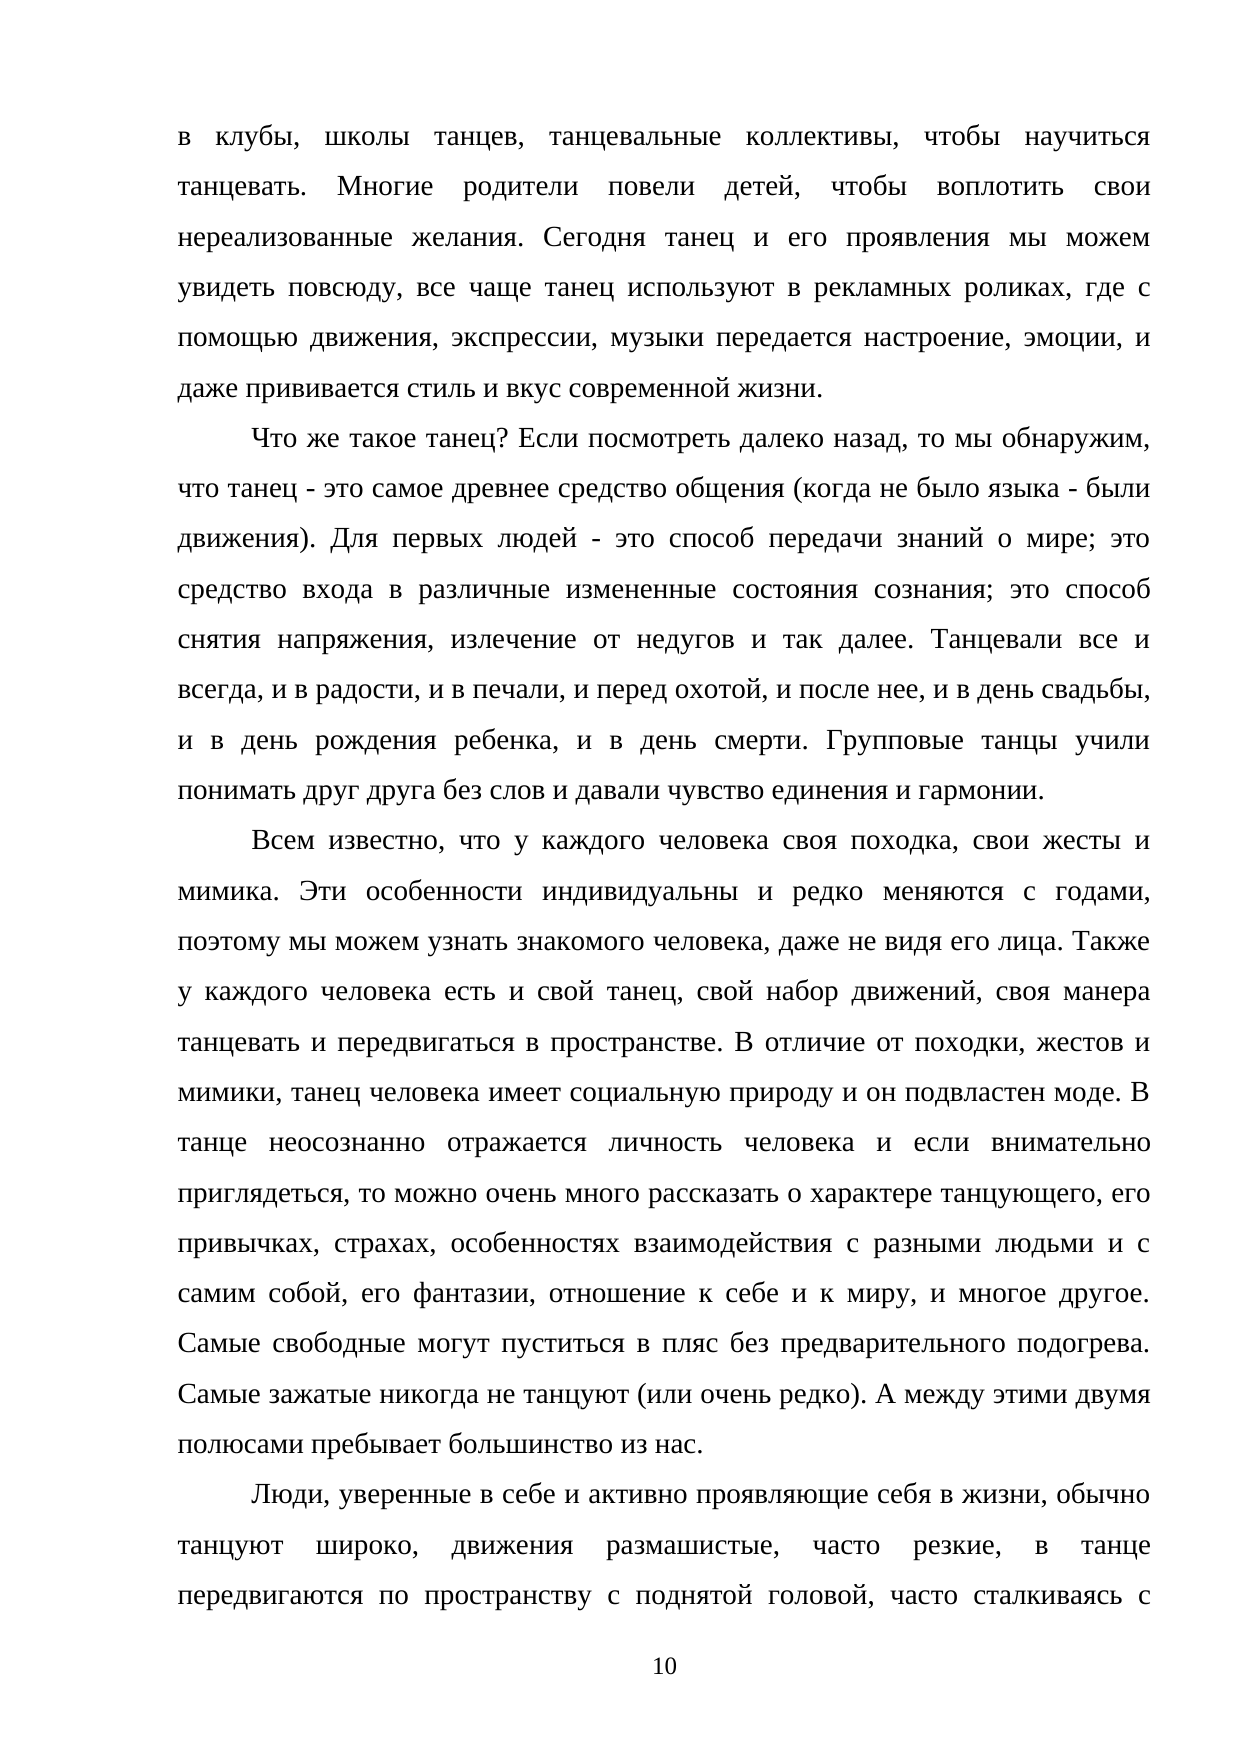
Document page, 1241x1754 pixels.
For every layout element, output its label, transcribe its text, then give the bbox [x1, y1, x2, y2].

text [177, 118, 1152, 403]
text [177, 1477, 1152, 1611]
text Что же такое танец? Если посмотреть далеко назад, то мы обнаружим, что танец - это самое древнее средство общения (когда не было языка - были движения). Для первых людей - это способ передачи знаний о мире; это средство входа в различные измененные состояния сознания; это способ снятия напряжения, излечение от недугов и так далее. Танцевали все и всегда, и в радости, и в печали, и перед охотой, и после нее, и в день свадьбы, и в день рождения ребенка, и в день смерти. Групповые танцы учили понимать друг друга без слов и давали чувство единения и гармонии. [177, 420, 1152, 806]
text Всем известно, что у каждого человека своя походка, свои жесты и мимика. Эти особенности индивидуальны и редко меняются с годами, поэтому мы можем узнать знакомого человека, даже не видя его лица. Также у каждого человека есть и свой танец, свой набор движений, своя манера танцевать и передвигаться в пространстве. В отличие от походки, жестов и мимики, танец человека имеет социальную природу и он подвластен моде. В танце неосознанно отражается личность человека и если внимательно приглядеться, то можно очень много рассказать о характере танцующего, его привычках, страхах, особенностях взаимодействия с разными людьми и с самим собой, его фантазии, отношение к себе и к миру, и многое другое. Самые свободные могут пуститься в пляс без предварительного подогрева. Самые зажатые никогда не танцуют (или очень редко). А между этими двумя полюсами пребывает большинство из нас. [177, 822, 1152, 1460]
